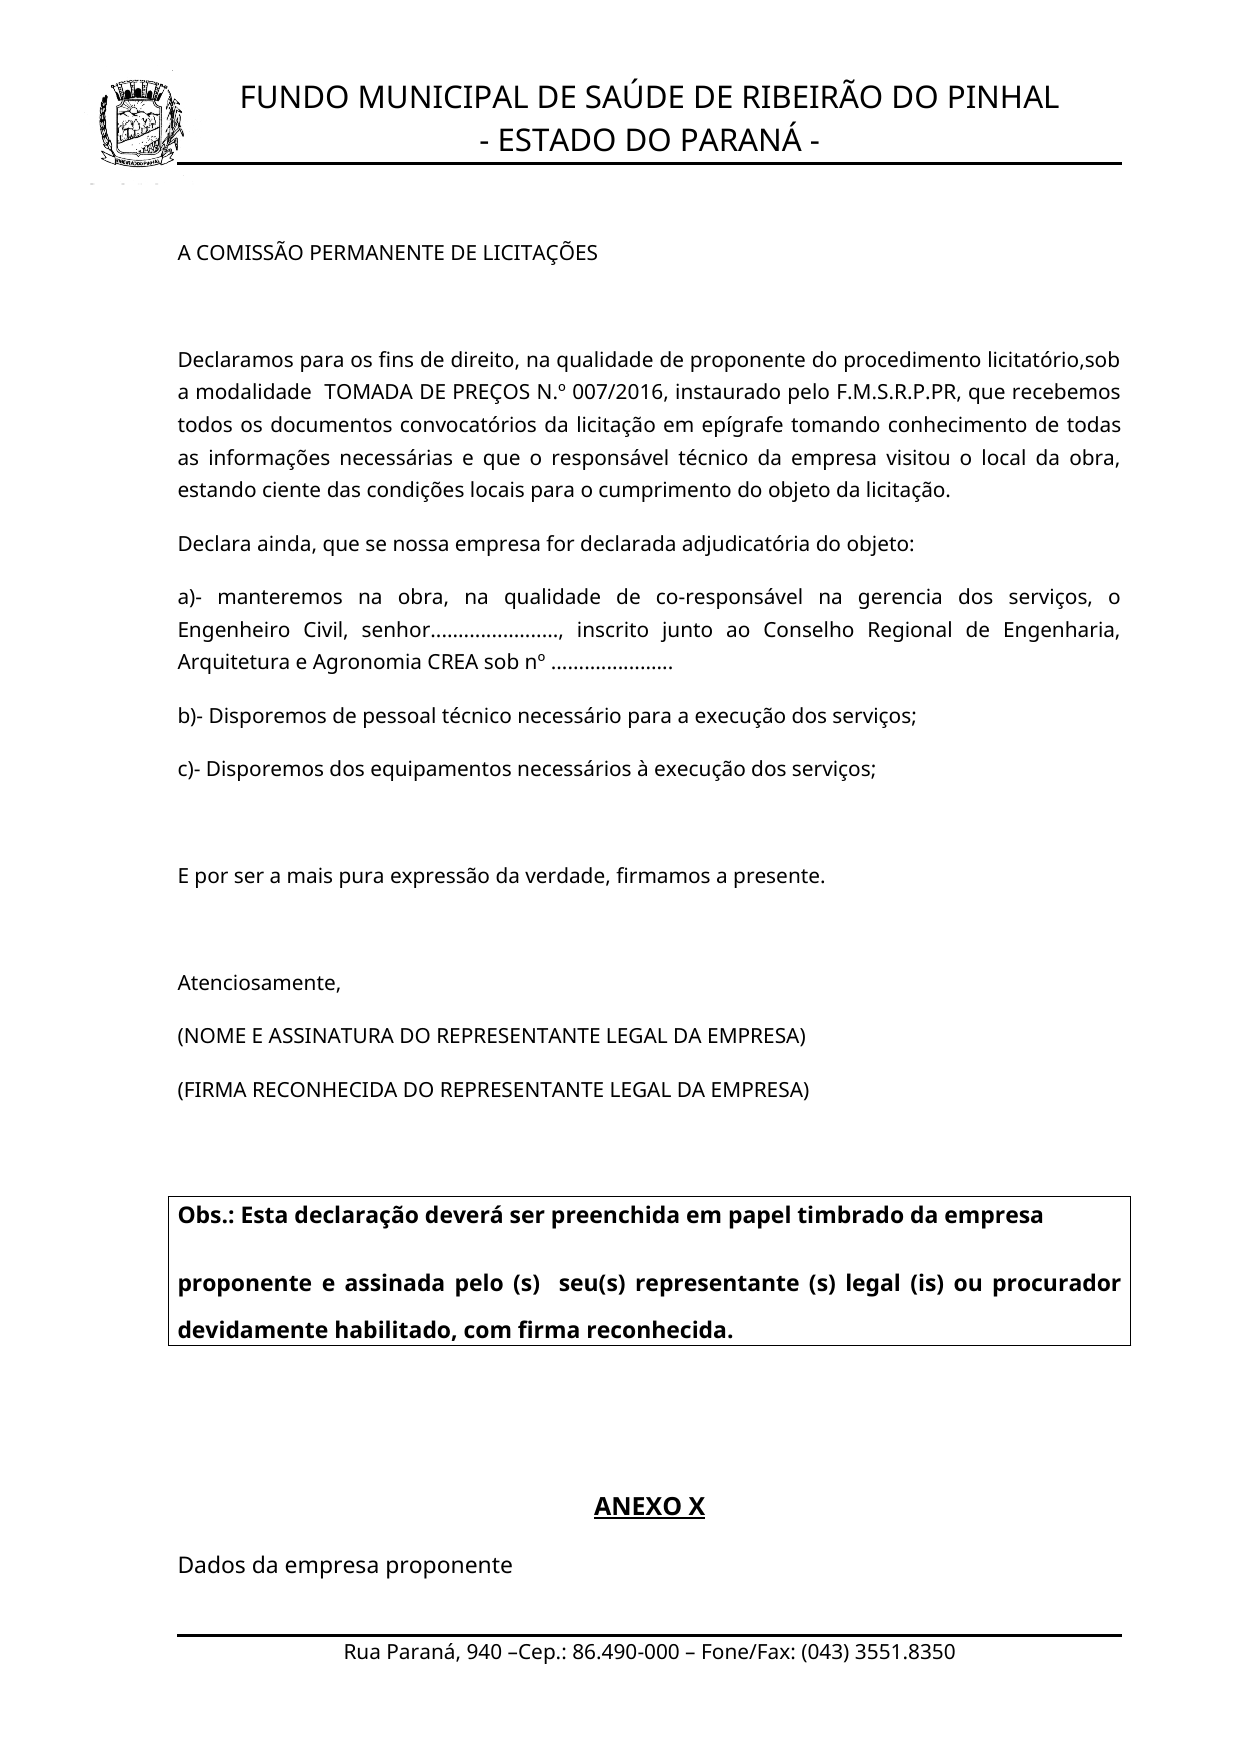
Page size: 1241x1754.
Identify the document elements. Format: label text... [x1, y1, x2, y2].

text Atenciosamente, [177, 968, 1122, 996]
text a)- manteremos na obra, na qualidade de co-responsável na gerencia dos serviços, o Engenheiro Civil, senhor......................., inscrito junto ao Conselho Regional de Engenharia, Arquitetura e Agronomia CREA sob nº ...................... [177, 582, 1122, 676]
text proponente e assinada pelo (s) seu(s) representante (s) legal (is) ou procurador devidamente habilitado, com firma reconhecida. [169, 1264, 1130, 1345]
text ANEXO X [177, 1488, 1122, 1523]
text Obs.: Esta declaração deverá ser preenchida em papel timbrado da empresa [169, 1197, 1130, 1230]
text A COMISSÃO PERMANENTE DE LICITAÇÕES [177, 238, 1122, 266]
text Declara ainda, que se nossa empresa for declarada adjudicatória do objeto: [177, 529, 1122, 557]
text c)- Disporemos dos equipamentos necessários à execução dos serviços; [177, 754, 1122, 783]
text (FIRMA RECONHECIDA DO REPRESENTANTE LEGAL DA EMPRESA) [177, 1075, 1122, 1103]
text Declaramos para os fins de direito, na qualidade de proponente do procedimento licitatório,sob a modalidade TOMADA DE PREÇOS N.º 007/2016, instaurado pelo F.M.S.R.P.PR, que recebemos todos os documentos convocatórios da licitação em epígrafe tomando conhecimento de todas as informações necessárias e que o responsável técnico da empresa visitou o local da obra, estando ciente das condições locais para o cumprimento do objeto da licitação. [177, 345, 1122, 504]
text (NOME E ASSINATURA DO REPRESENTANTE LEGAL DA EMPRESA) [177, 1021, 1122, 1050]
text Dados da empresa proponente [177, 1548, 1122, 1580]
picture [83, 65, 202, 185]
text E por ser a mais pura expressão da verdade, firmamos a presente. [177, 861, 1122, 889]
text b)- Disporemos de pessoal técnico necessário para a execução dos serviços; [177, 701, 1122, 729]
